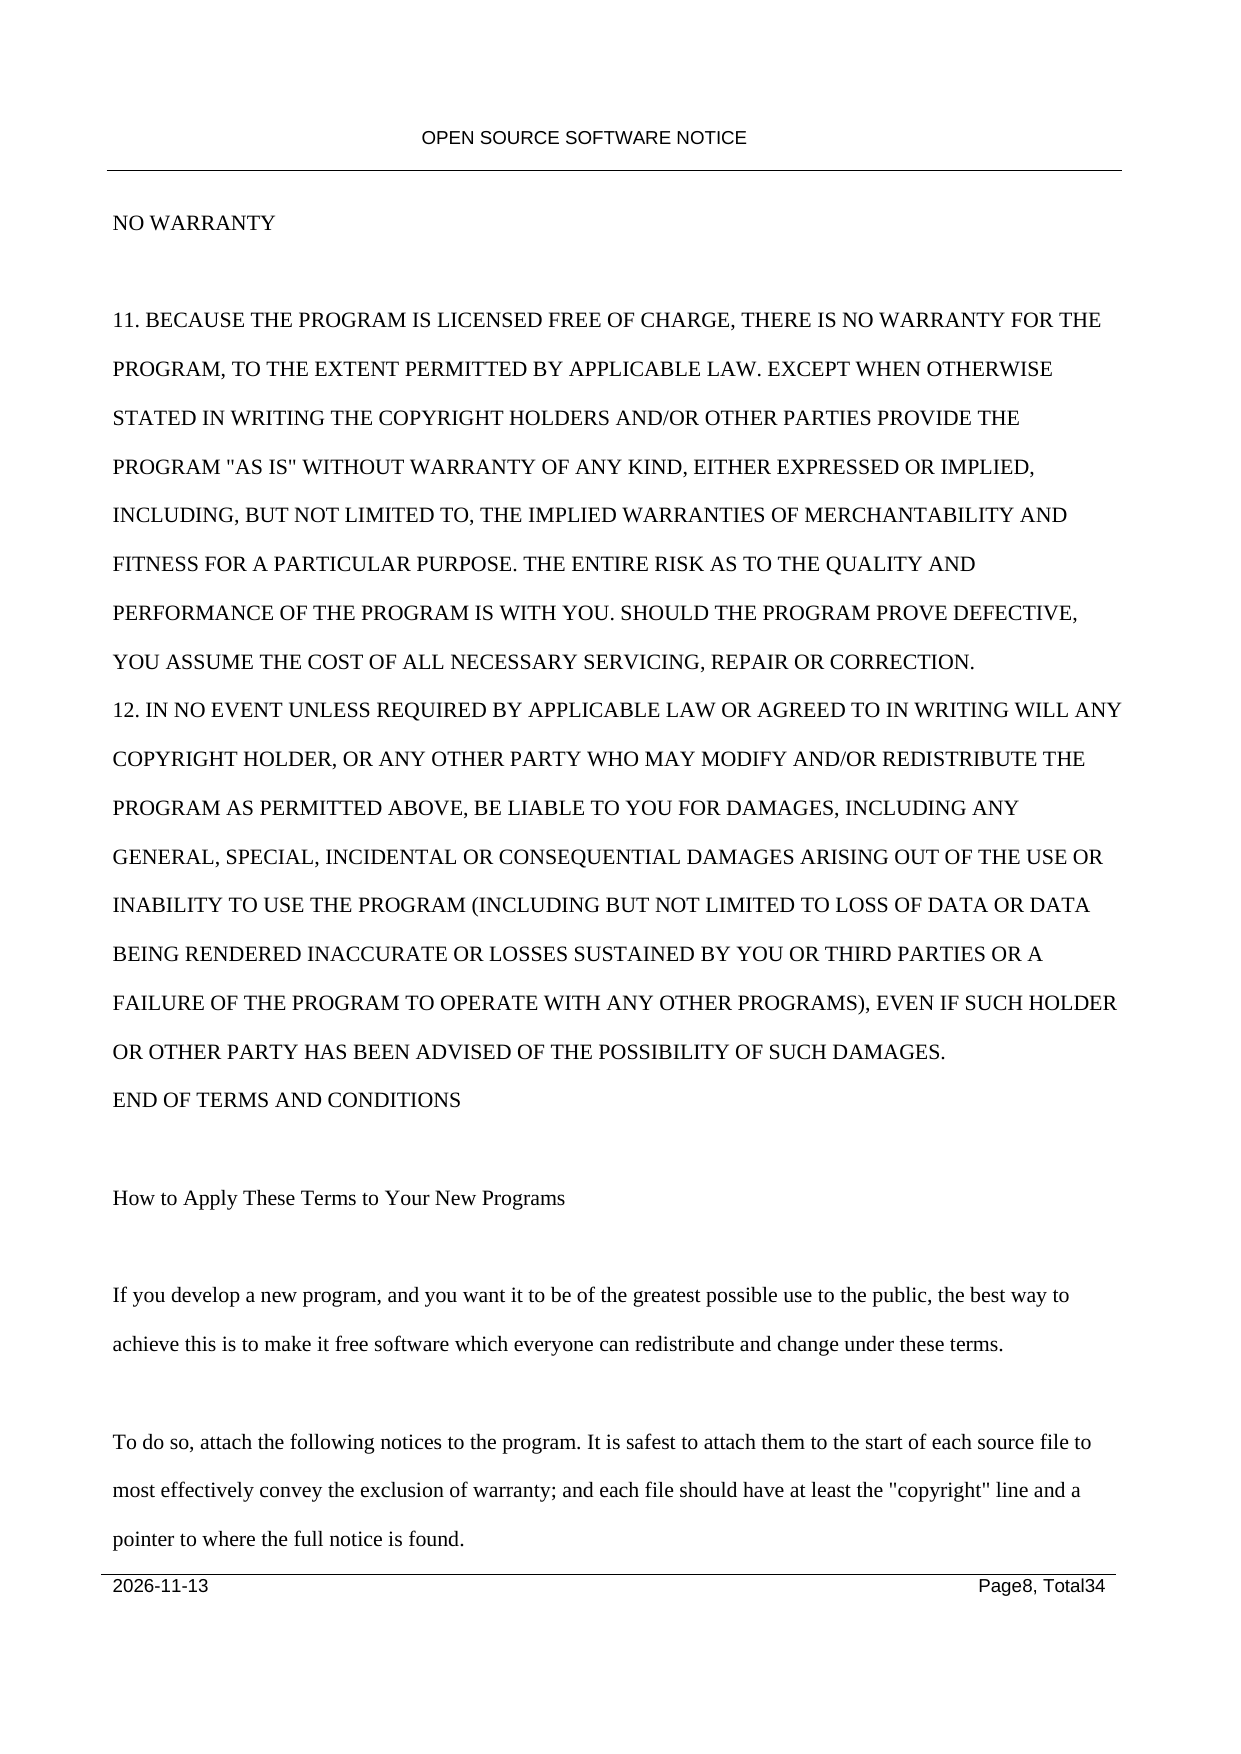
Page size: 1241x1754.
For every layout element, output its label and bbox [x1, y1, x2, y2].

text [112, 206, 1128, 1555]
